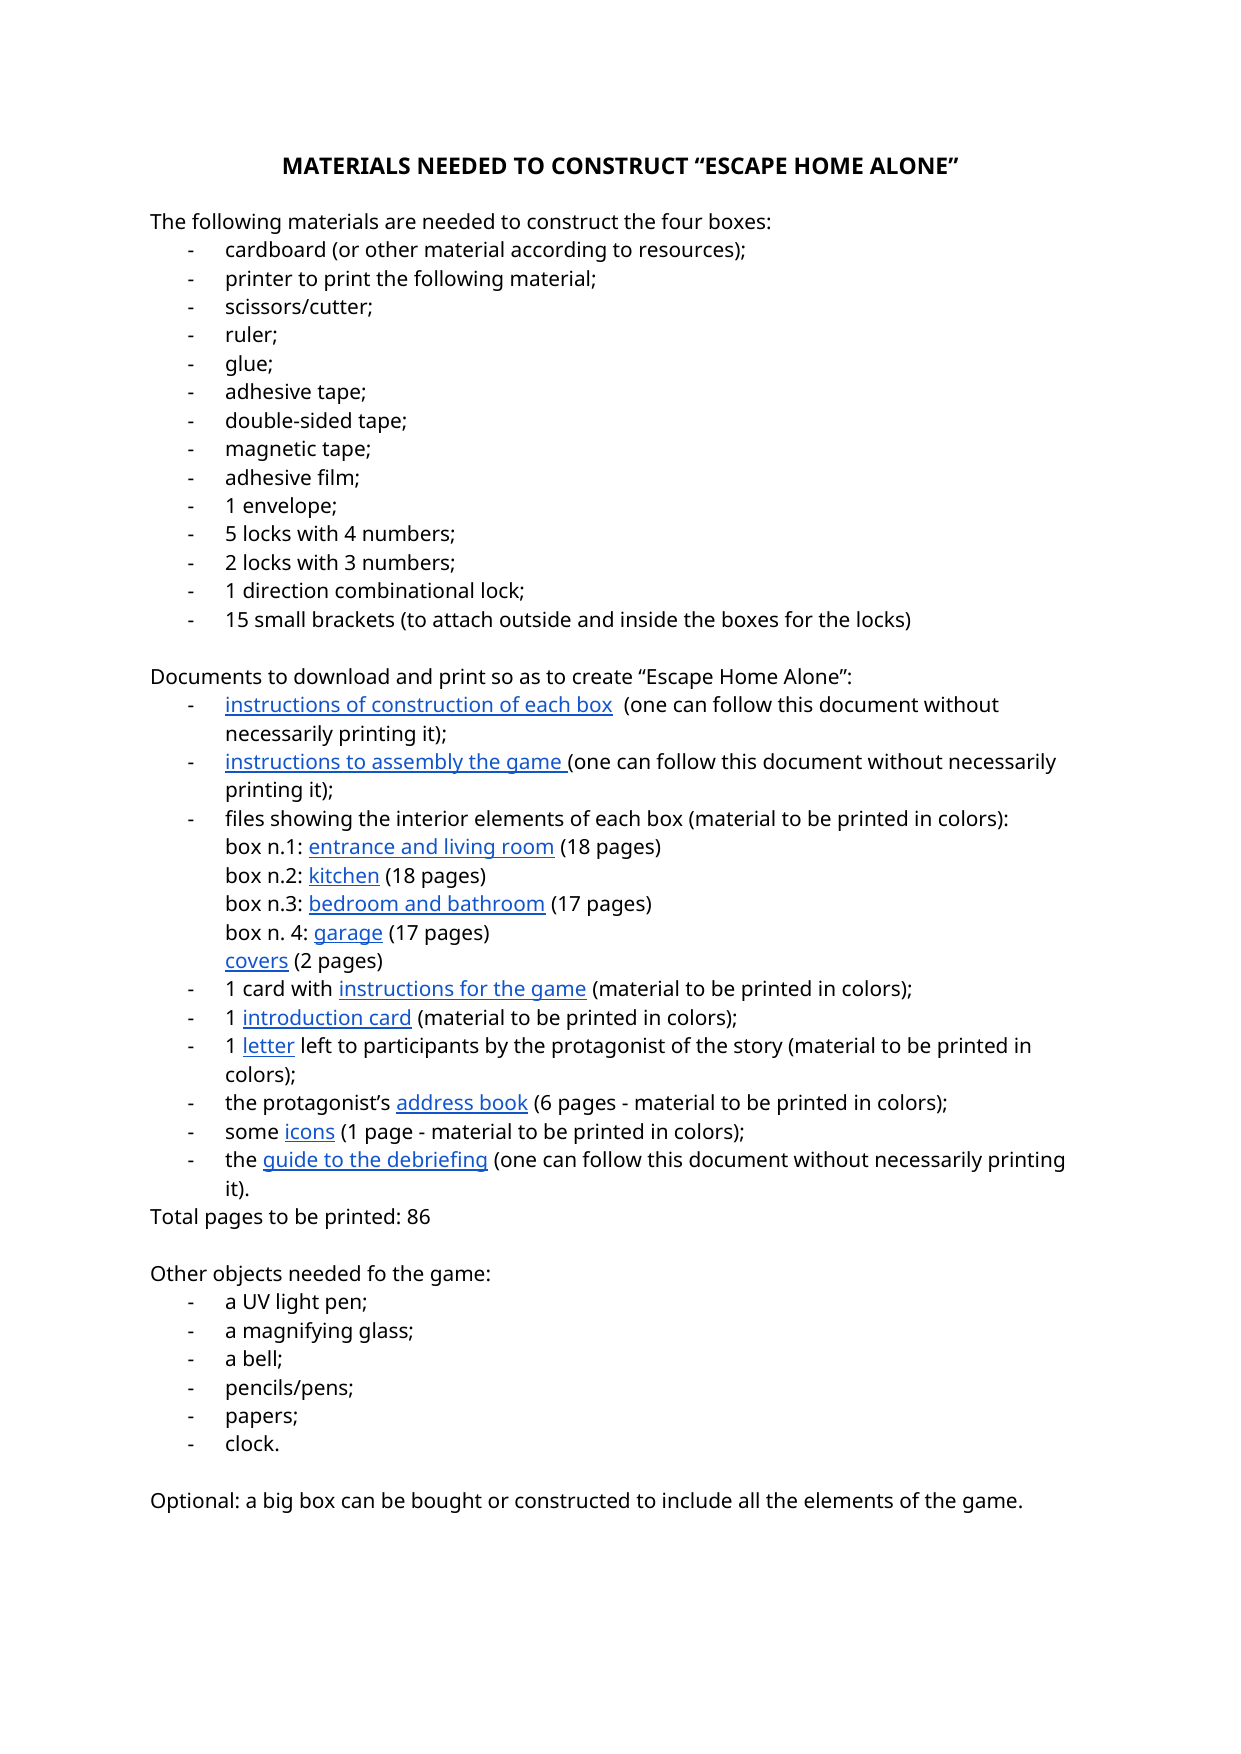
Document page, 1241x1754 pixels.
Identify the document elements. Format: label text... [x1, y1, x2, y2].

list adhesive film; [187, 463, 1090, 491]
list 15 small brackets (to attach outside and inside the boxes for the locks) [187, 605, 1090, 633]
list ruler; [187, 321, 1090, 349]
list 1 card with instructions for the game (material to be printed in colors); [187, 974, 1090, 1003]
text Other objects needed fo the game: [150, 1259, 1090, 1287]
list a magnifying glass; [187, 1316, 1090, 1344]
text box n.1: entrance and living room (18 pages) [225, 832, 1090, 861]
list the guide to the debriefing (one can follow this document without necessarily printing it). [187, 1145, 1090, 1202]
list papers; [187, 1401, 1090, 1429]
list files showing the interior elements of each box (material to be printed in colors): [187, 804, 1090, 832]
list pencils/pens; [187, 1373, 1090, 1401]
text Total pages to be printed: 86 [150, 1202, 1090, 1231]
list the protagonist’s address book (6 pages - material to be printed in colors); [187, 1088, 1090, 1117]
text Documents to download and print so as to create “Escape Home Alone”: [150, 662, 1090, 690]
text box n.2: kitchen (18 pages) [225, 861, 1090, 889]
list clock. [187, 1429, 1090, 1458]
list instructions of construction of each box (one can follow this document without necessarily printing it); [187, 690, 1090, 747]
list scissors/cutter; [187, 292, 1090, 321]
list printer to print the following material; [187, 264, 1090, 292]
list a UV light pen; [187, 1287, 1090, 1316]
list a bell; [187, 1344, 1090, 1373]
list adhesive tape; [187, 377, 1090, 406]
list instructions to assembly the game (one can follow this document without necessarily printing it); [187, 747, 1090, 804]
list 1 envelope; [187, 491, 1090, 519]
list 1 direction combinational lock; [187, 576, 1090, 605]
text The following materials are needed to construct the four boxes: [150, 207, 1090, 235]
list magnetic tape; [187, 434, 1090, 463]
text MATERIALS NEEDED TO CONSTRUCT “ESCAPE HOME ALONE” [150, 150, 1090, 181]
text box n.3: bedroom and bathroom (17 pages) [225, 889, 1090, 918]
text covers (2 pages) [225, 946, 1090, 974]
list double-sided tape; [187, 406, 1090, 434]
list 2 locks with 3 numbers; [187, 548, 1090, 576]
list cardboard (or other material according to resources); [187, 235, 1090, 264]
list 5 locks with 4 numbers; [187, 519, 1090, 548]
list 1 introduction card (material to be printed in colors); [187, 1003, 1090, 1031]
list some icons (1 page - material to be printed in colors); [187, 1117, 1090, 1145]
text box n. 4: garage (17 pages) [225, 918, 1090, 946]
list 1 letter left to participants by the protagonist of the story (material to be printed in colors); [187, 1031, 1090, 1088]
text Optional: a big box can be bought or constructed to include all the elements of the game. [150, 1486, 1090, 1515]
list glue; [187, 349, 1090, 377]
